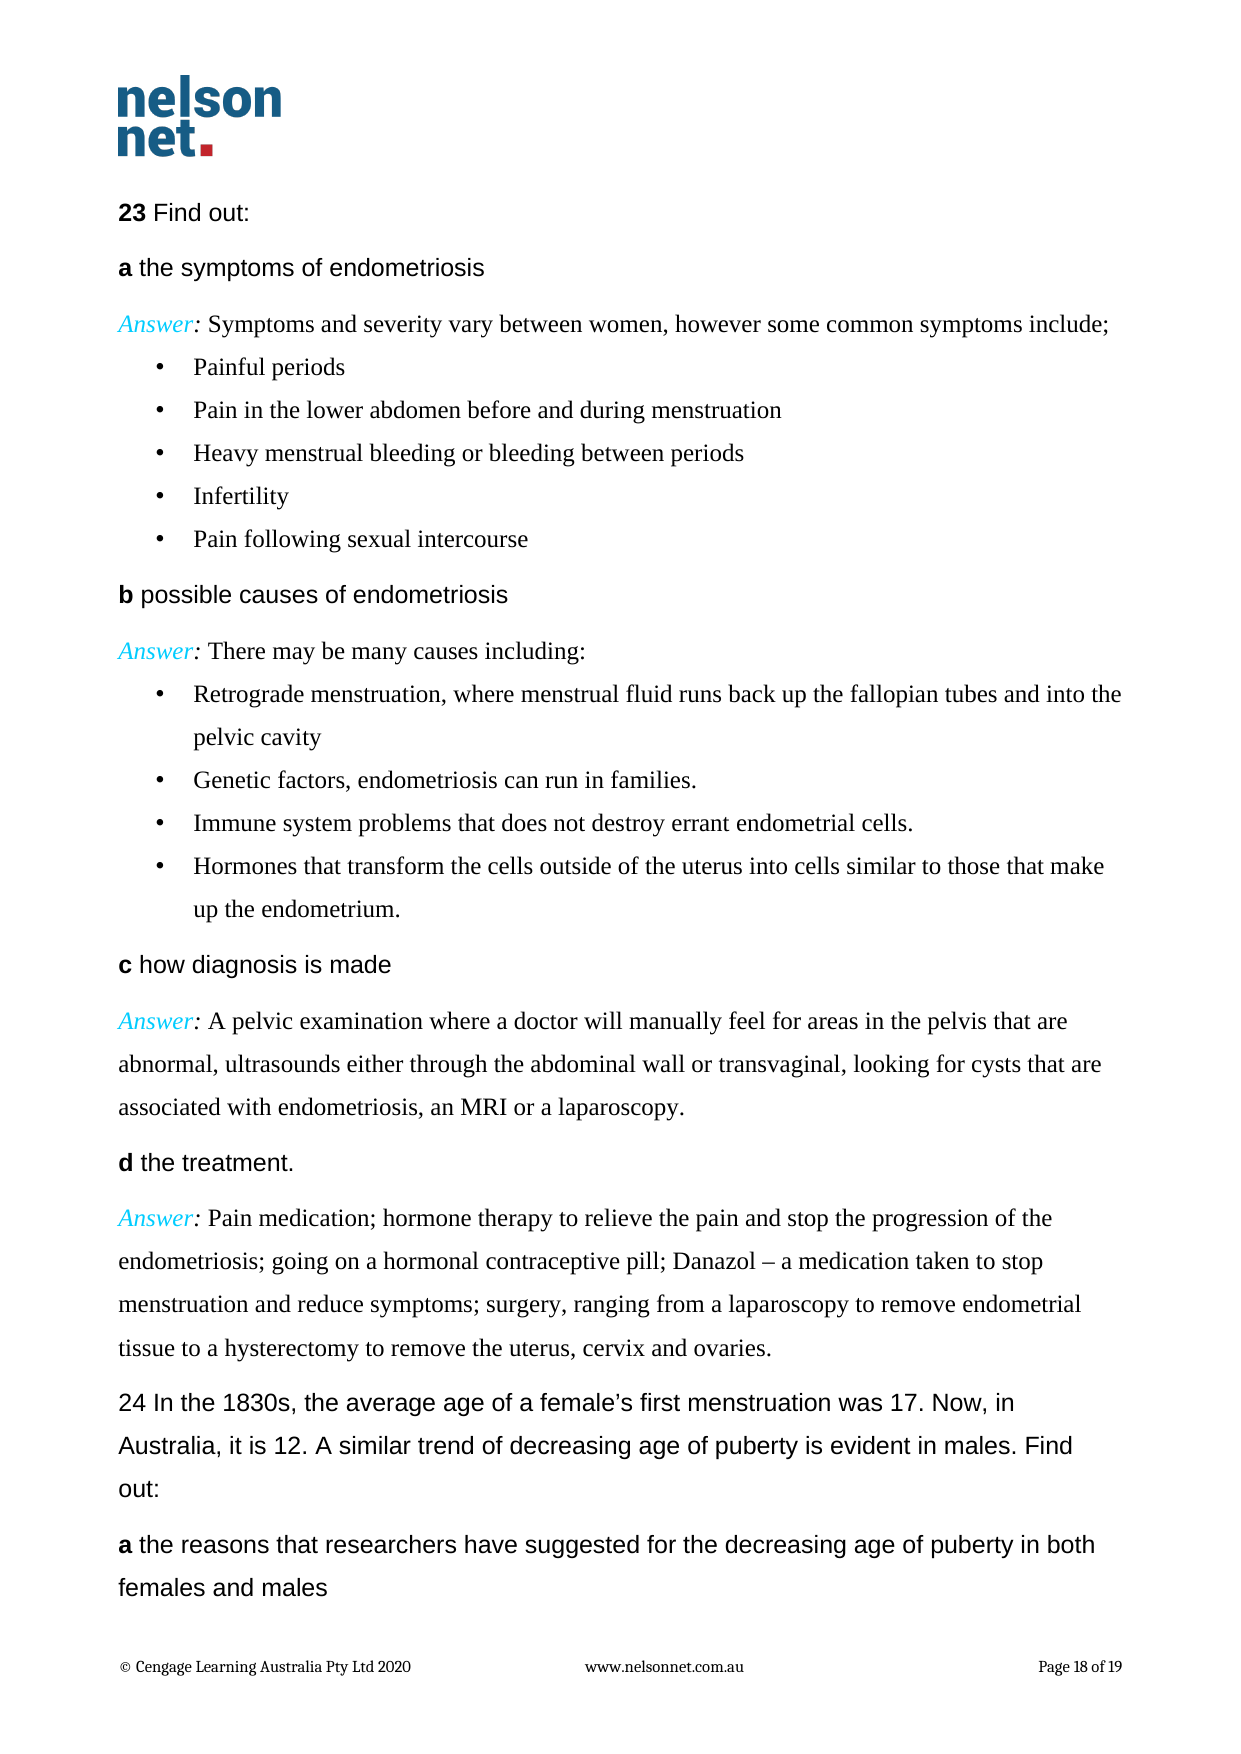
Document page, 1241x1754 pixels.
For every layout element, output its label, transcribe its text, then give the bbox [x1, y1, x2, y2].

list Immune system problems that does not destroy errant endometrial cells. [156, 808, 1122, 837]
text Answer: Pain medication; hormone therapy to relieve the pain and stop the progression of the endometriosis; going on a hormonal contraceptive pill; Danazol – a medication taken to stop menstruation and reduce symptoms; surgery, ranging from a laparoscopy to remove endometrial tissue to a hysterectomy to remove the uterus, cervix and ovaries. [118, 1203, 1122, 1361]
text a the reasons that researchers have suggested for the decreasing age of puberty in both females and males [118, 1530, 1122, 1602]
list Painful periods [156, 352, 1122, 381]
text Answer: A pelvic examination where a doctor will manually feel for areas in the pelvis that are abnormal, ultrasounds either through the abdominal wall or transvaginal, looking for cysts that are associated with endometriosis, an MRI or a laparoscopy. [118, 1006, 1122, 1121]
list Genetic factors, endometriosis can run in families. [156, 765, 1122, 794]
text Answer: There may be many causes including: [118, 636, 1122, 664]
text a the symptoms of endometriosis [118, 253, 1122, 282]
list Pain in the lower abdomen before and during menstruation [156, 395, 1122, 424]
list Hormones that transform the cells outside of the uterus into cells similar to those that make up the endometrium. [156, 851, 1122, 923]
list Retrograde menstruation, where menstrual fluid runs back up the fallopian tubes and into the pelvic cavity [156, 679, 1122, 751]
text b possible causes of endometriosis [118, 580, 1122, 609]
text 24 In the 1830s, the average age of a female’s first menstruation was 17. Now, in Australia, it is 12. A similar trend of decreasing age of puberty is evident in males. Find out: [118, 1388, 1122, 1503]
list Pain following sexual intercourse [156, 524, 1122, 553]
list Heavy menstrual bleeding or bleeding between periods [156, 438, 1122, 467]
text c how diagnosis is made [118, 950, 1122, 979]
text Answer: Symptoms and severity vary between women, however some common symptoms include; [118, 309, 1122, 338]
picture [118, 75, 281, 157]
text d the treatment. [118, 1148, 1122, 1176]
list Infertility [156, 481, 1122, 510]
text 23 Find out: [118, 198, 1122, 226]
